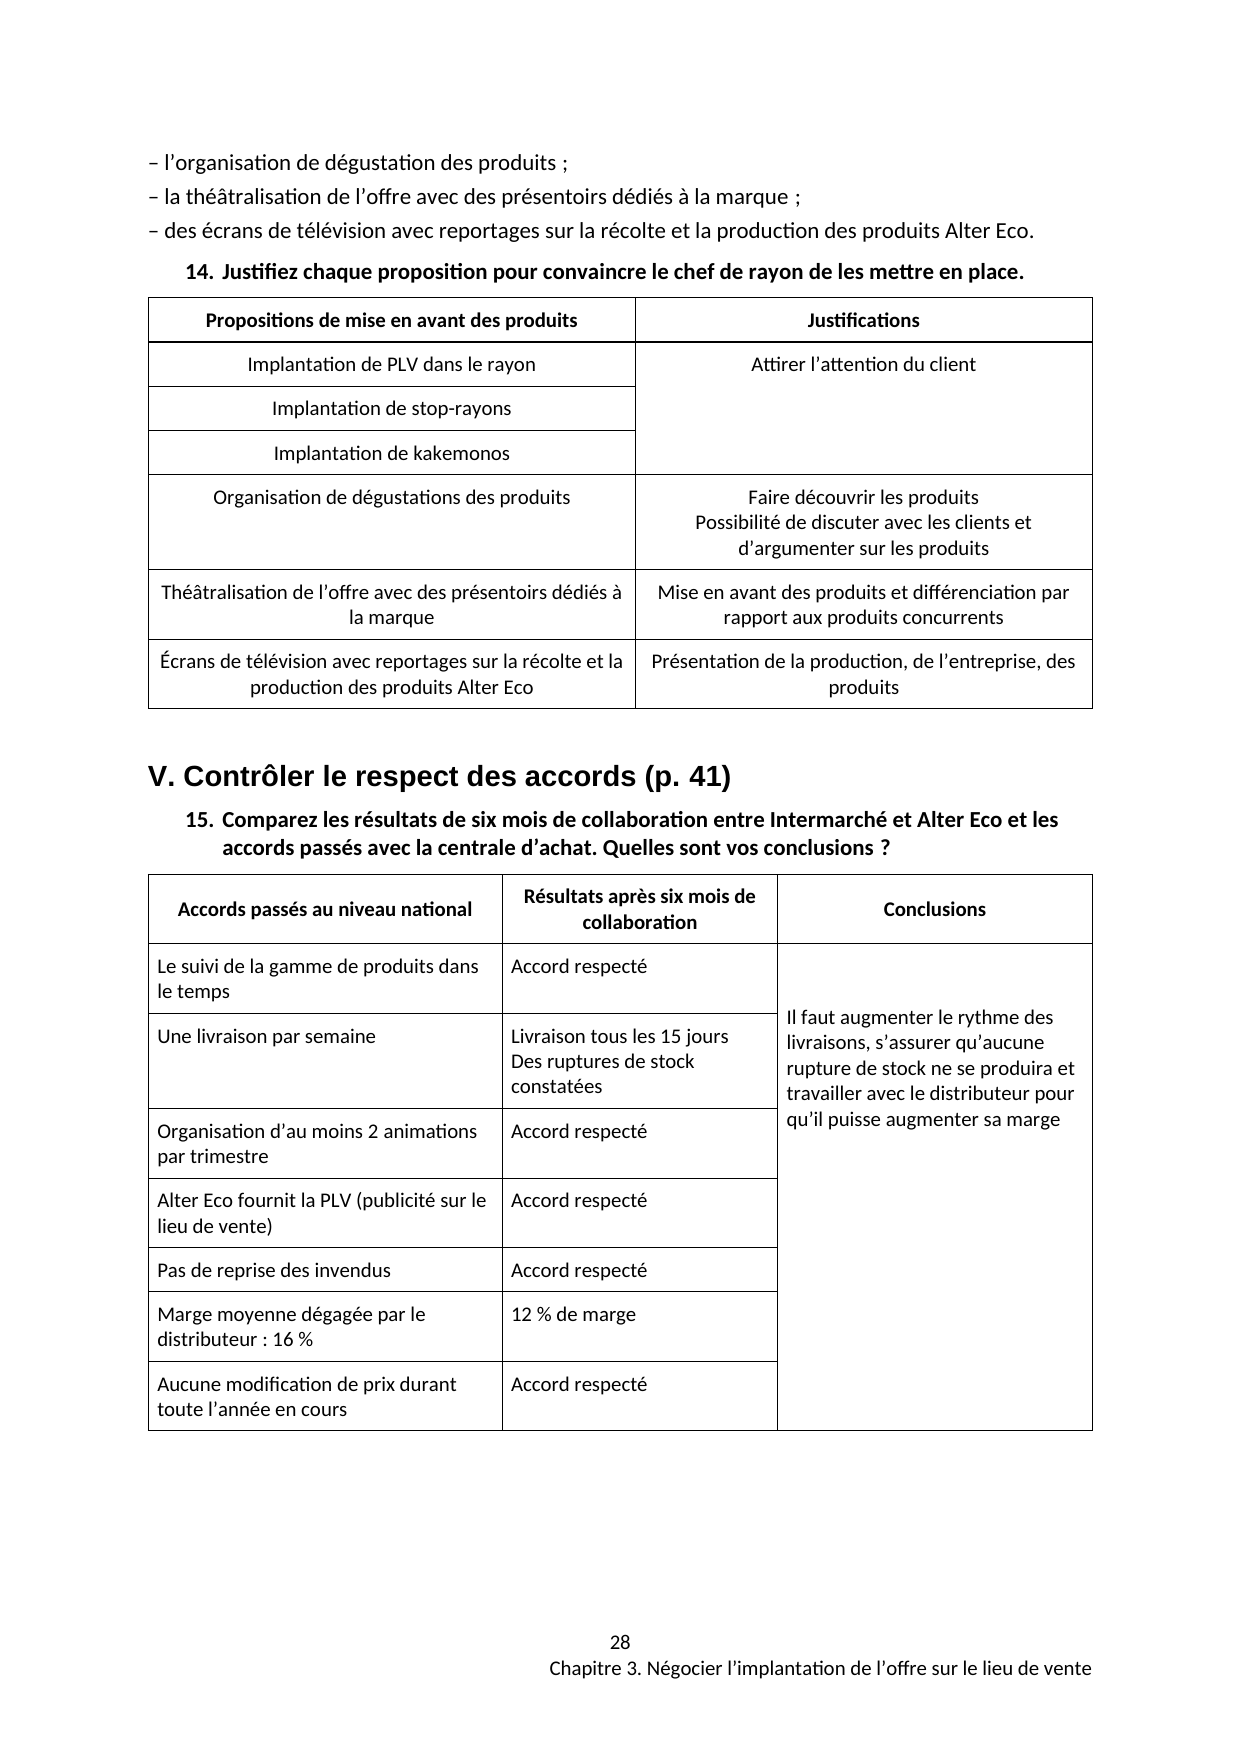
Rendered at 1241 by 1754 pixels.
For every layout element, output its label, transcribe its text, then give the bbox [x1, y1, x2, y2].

table_cell Accord respecté [503, 1179, 777, 1247]
table_cell Théâtralisation de l’offre avec des présentoirs dédiés à la marque [149, 570, 635, 638]
table_cell Pas de reprise des invendus [149, 1248, 502, 1291]
text V. Contrôler le respect des accords (p. 41) [148, 759, 1092, 793]
table_header Résultats après six mois de collaboration [503, 875, 777, 943]
table_cell Implantation de PLV dans le rayon [149, 343, 635, 386]
text Justifiez chaque proposition pour convaincre le chef de rayon de les mettre en place. [185, 257, 1092, 285]
table_cell Livraison tous les 15 jours Des ruptures de stock constatées [503, 1014, 777, 1108]
table_cell Faire découvrir les produits Possibilité de discuter avec les clients et d’argumenter sur les produits [636, 475, 1092, 569]
table_header Justifications [636, 298, 1092, 341]
table_header Propositions de mise en avant des produits [149, 298, 635, 341]
table_cell Organisation de dégustations des produits [149, 475, 635, 569]
table_cell Implantation de stop-rayons [149, 387, 635, 430]
table_cell Aucune modification de prix durant toute l’année en cours [149, 1362, 502, 1430]
table_cell Attirer l’attention du client [636, 343, 1092, 474]
table_cell Accord respecté [503, 1109, 777, 1177]
table_cell Le suivi de la gamme de produits dans le temps [149, 944, 502, 1013]
text – l’organisation de dégustation des produits ; [148, 148, 1092, 176]
table_cell Marge moyenne dégagée par le distributeur : 16 % [149, 1292, 502, 1361]
text – la théâtralisation de l’offre avec des présentoirs dédiés à la marque ; [148, 182, 1092, 210]
table_cell Organisation d’au moins 2 animations par trimestre [149, 1109, 502, 1177]
text Comparez les résultats de six mois de collaboration entre Intermarché et Alter Eco et les accords passés avec la centrale d’achat. Quelles sont vos conclusions ? [185, 805, 1092, 861]
table_cell Implantation de kakemonos [149, 431, 635, 474]
table_cell Accord respecté [503, 1362, 777, 1430]
table_cell Mise en avant des produits et différenciation par rapport aux produits concurrents [636, 570, 1092, 638]
table_cell Une livraison par semaine [149, 1014, 502, 1108]
table_header Conclusions [778, 875, 1092, 943]
table_cell Présentation de la production, de l’entreprise, des produits [636, 640, 1092, 708]
table_cell Écrans de télévision avec reportages sur la récolte et la production des produits Alter Eco [149, 640, 635, 708]
table_cell Accord respecté [503, 1248, 777, 1291]
table_cell Il faut augmenter le rythme des livraisons, s’assurer qu’aucune rupture de stock ne se produira et travailler avec le distributeur pour qu’il puisse augmenter sa marge [778, 944, 1092, 1430]
text – des écrans de télévision avec reportages sur la récolte et la production des produits Alter Eco. [148, 216, 1092, 244]
table_cell Accord respecté [503, 944, 777, 1013]
table_header Accords passés au niveau national [149, 875, 502, 943]
table_cell 12 % de marge [503, 1292, 777, 1361]
table_cell Alter Eco fournit la PLV (publicité sur le lieu de vente) [149, 1179, 502, 1247]
